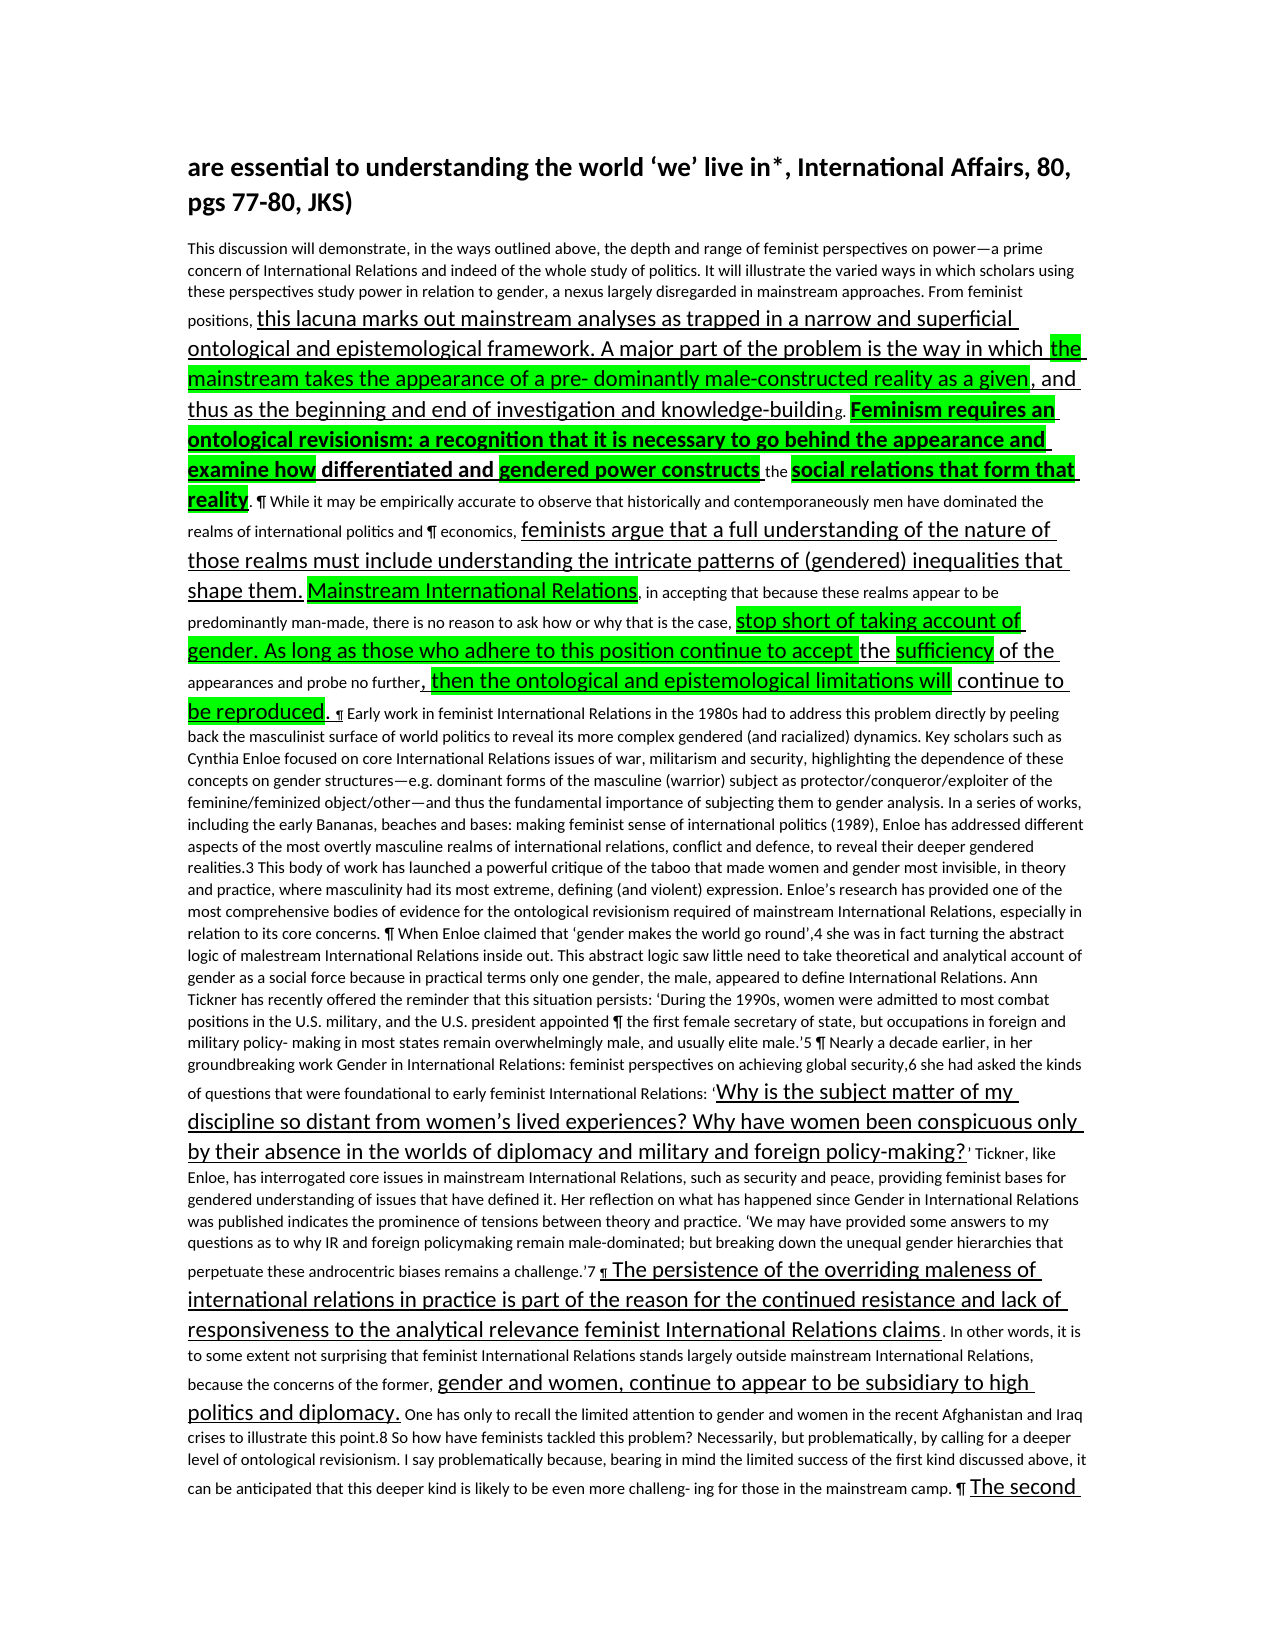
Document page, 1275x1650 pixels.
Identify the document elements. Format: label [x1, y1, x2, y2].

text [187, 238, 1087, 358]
text [187, 359, 1087, 1500]
text [187, 150, 1087, 219]
